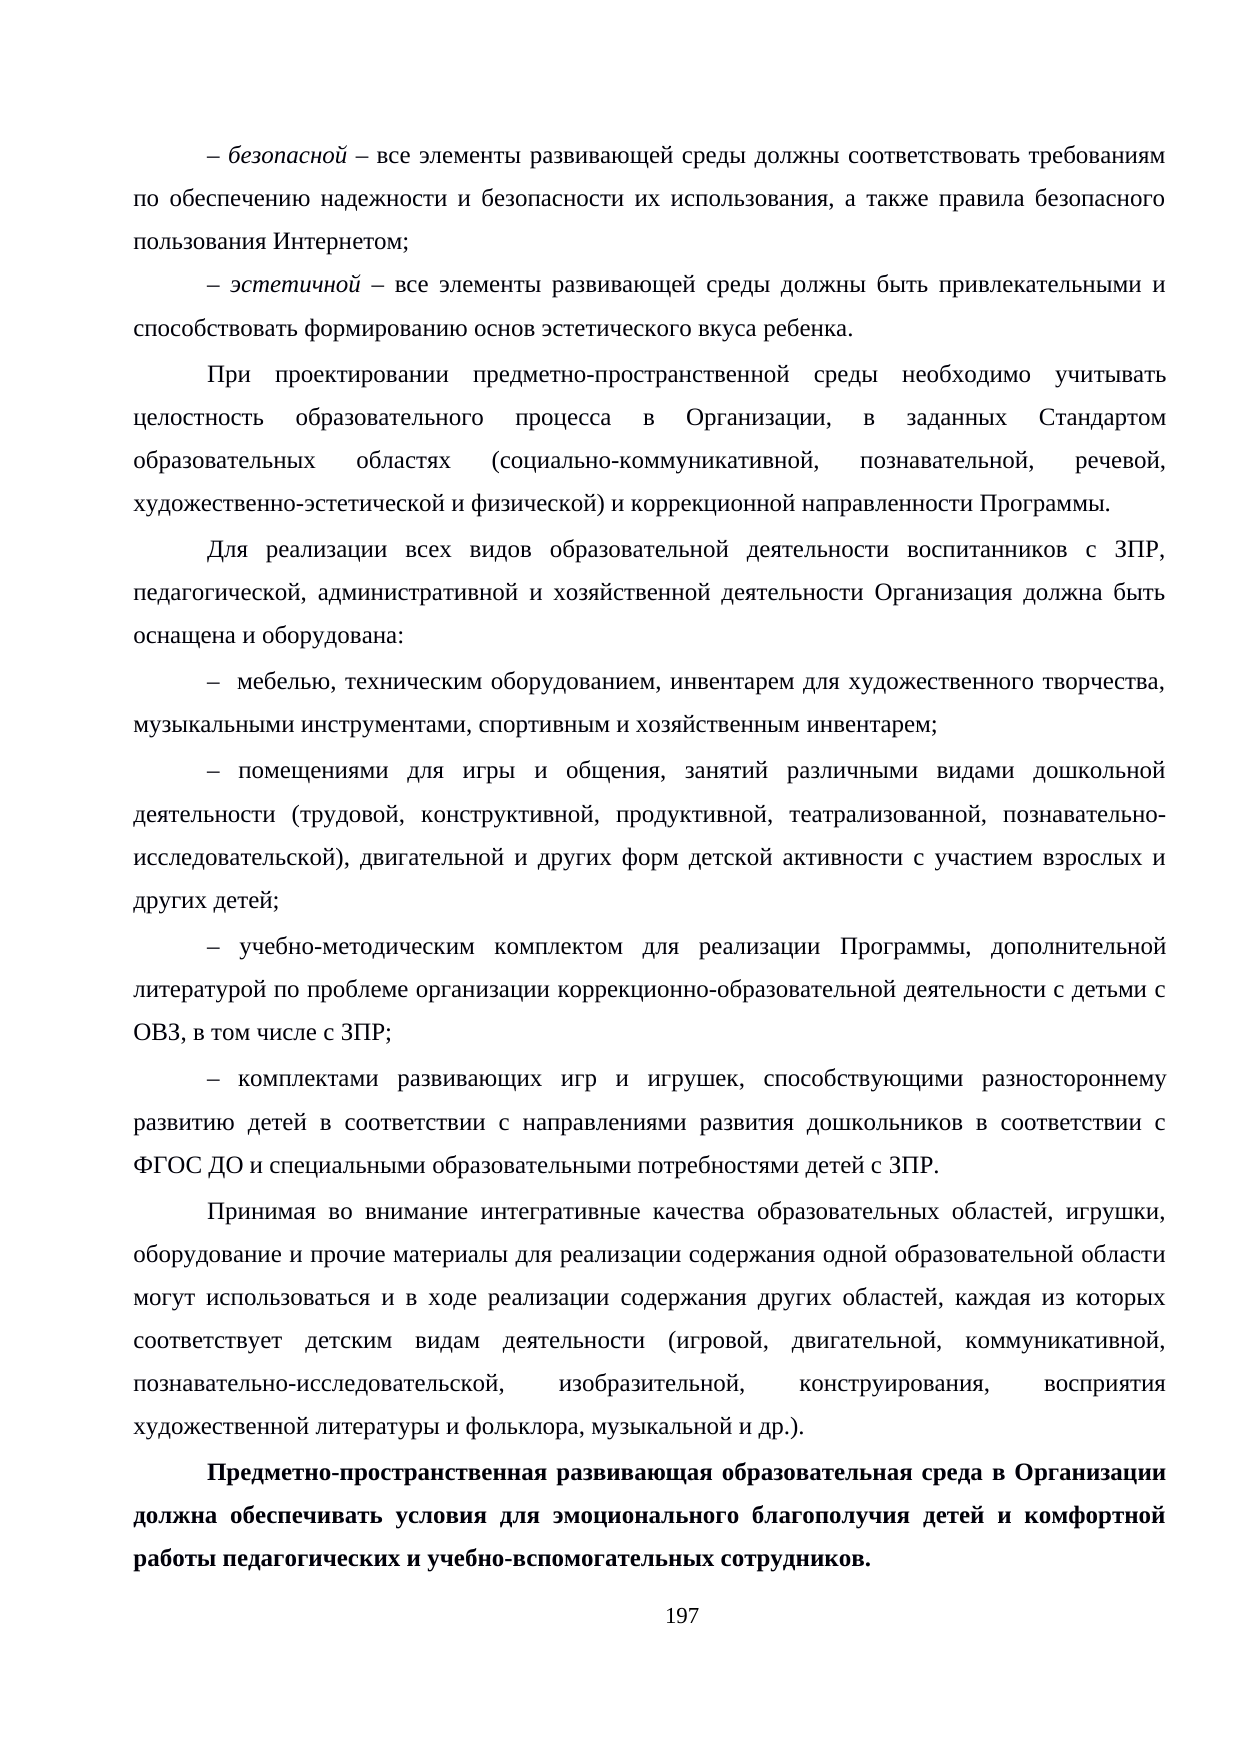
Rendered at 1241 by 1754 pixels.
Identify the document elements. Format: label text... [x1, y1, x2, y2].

text При проектировании предметно-пространственной среды необходимо учитывать целостность образовательного процесса в Организации, в заданных Стандартом образовательных областях (социально-коммуникативной, познавательной, речевой, художественно-эстетической и физической) и коррекционной направленности Программы. [133, 359, 1167, 517]
list эстетичной – все элементы развивающей среды должны быть привлекательными и способствовать формированию основ эстетического вкуса ребенка. [133, 269, 1166, 341]
list учебно-методическим комплектом для реализации Программы, дополнительной литературой по проблеме организации коррекционно-образовательной деятельности с детьми с ОВЗ, в том числе с ЗПР; [133, 931, 1167, 1046]
text Для реализации всех видов образовательной деятельности воспитанников с ЗПР, педагогической, административной и хозяйственной деятельности Организация должна быть оснащена и оборудована: [133, 534, 1166, 649]
text Принимая во внимание интегративные качества образовательных областей, игрушки, оборудование и прочие материалы для реализации содержания одной образовательной области могут использоваться и в ходе реализации содержания других областей, каждая из которых соответствует детским видам деятельности (игровой, двигательной, коммуникативной, познавательно-исследовательской, изобразительной, конструирования, восприятия художественной литературы и фольклора, музыкальной и др.). [133, 1196, 1166, 1440]
text Предметно-пространственная развивающая образовательная среда в Организации должна обеспечивать условия для эмоционального благополучия детей и комфортной работы педагогических и учебно-вспомогательных сотрудников. [133, 1457, 1167, 1572]
list помещениями для игры и общения, занятий различными видами дошкольной деятельности (трудовой, конструктивной, продуктивной, театрализованной, познавательно- исследовательской), двигательной и других форм детской активности с участием взрослых и других детей; [133, 756, 1167, 914]
list мебелью, техническим оборудованием, инвентарем для художественного творчества, музыкальными инструментами, спортивным и хозяйственным инвентарем; [133, 666, 1166, 738]
list комплектами развивающих игр и игрушек, способствующими разностороннему развитию детей в соответствии с направлениями развития дошкольников в соответствии с ФГОС ДО и специальными образовательными потребностями детей с ЗПР. [133, 1063, 1167, 1178]
list безопасной – все элементы развивающей среды должны соответствовать требованиям по обеспечению надежности и безопасности их использования, а также правила безопасного пользования Интернетом; [133, 140, 1166, 255]
